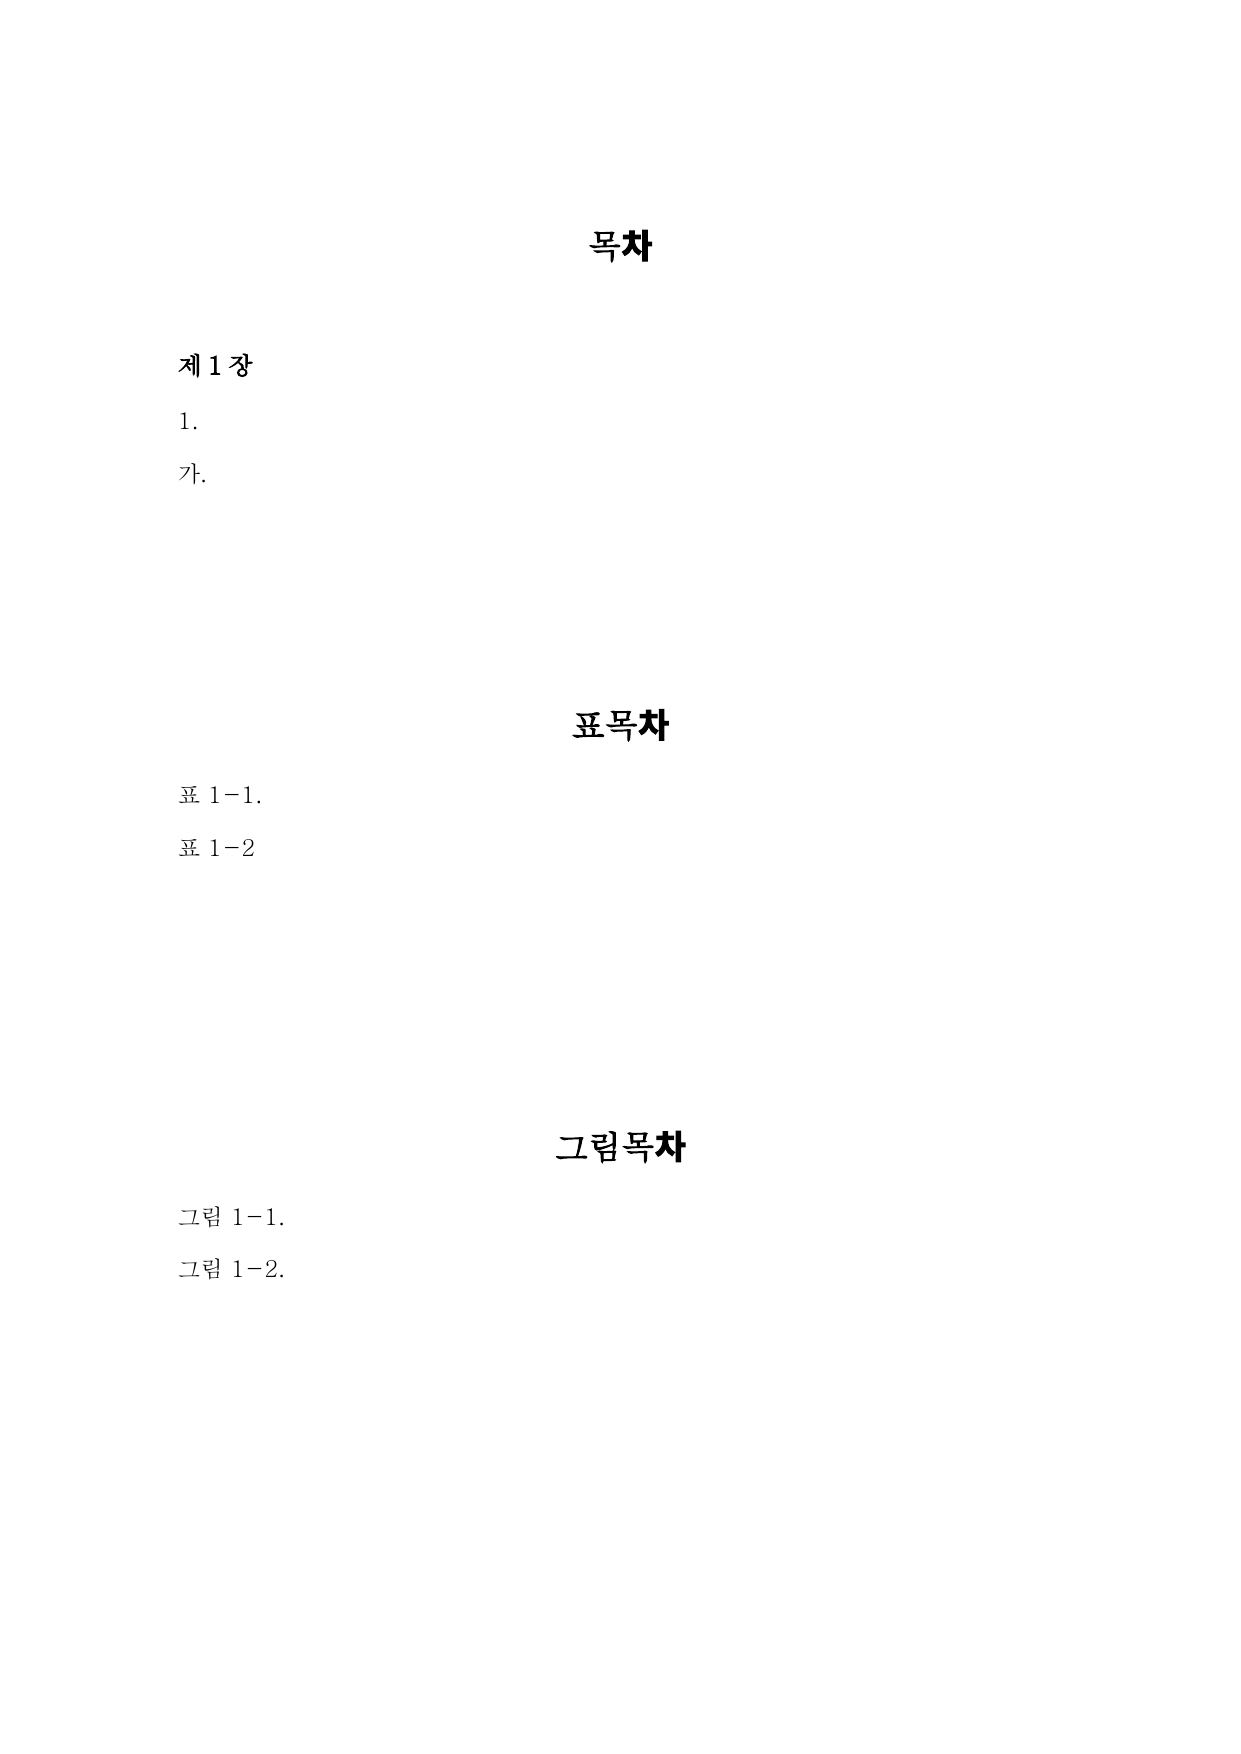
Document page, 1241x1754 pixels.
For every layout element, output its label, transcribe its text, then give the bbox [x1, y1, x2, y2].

text 1. [177, 407, 1063, 433]
text 그림 1-1. [177, 1202, 1063, 1228]
text 가. [177, 459, 1063, 486]
text 표 1-2 [177, 833, 1063, 859]
text 표 1-1. [177, 780, 1063, 807]
text 그림목차 [177, 1125, 1063, 1164]
text 목차 [177, 224, 1063, 263]
text 그림 1-2. [177, 1255, 1063, 1281]
text 제1장 [177, 349, 1063, 378]
text 표목차 [177, 704, 1063, 742]
